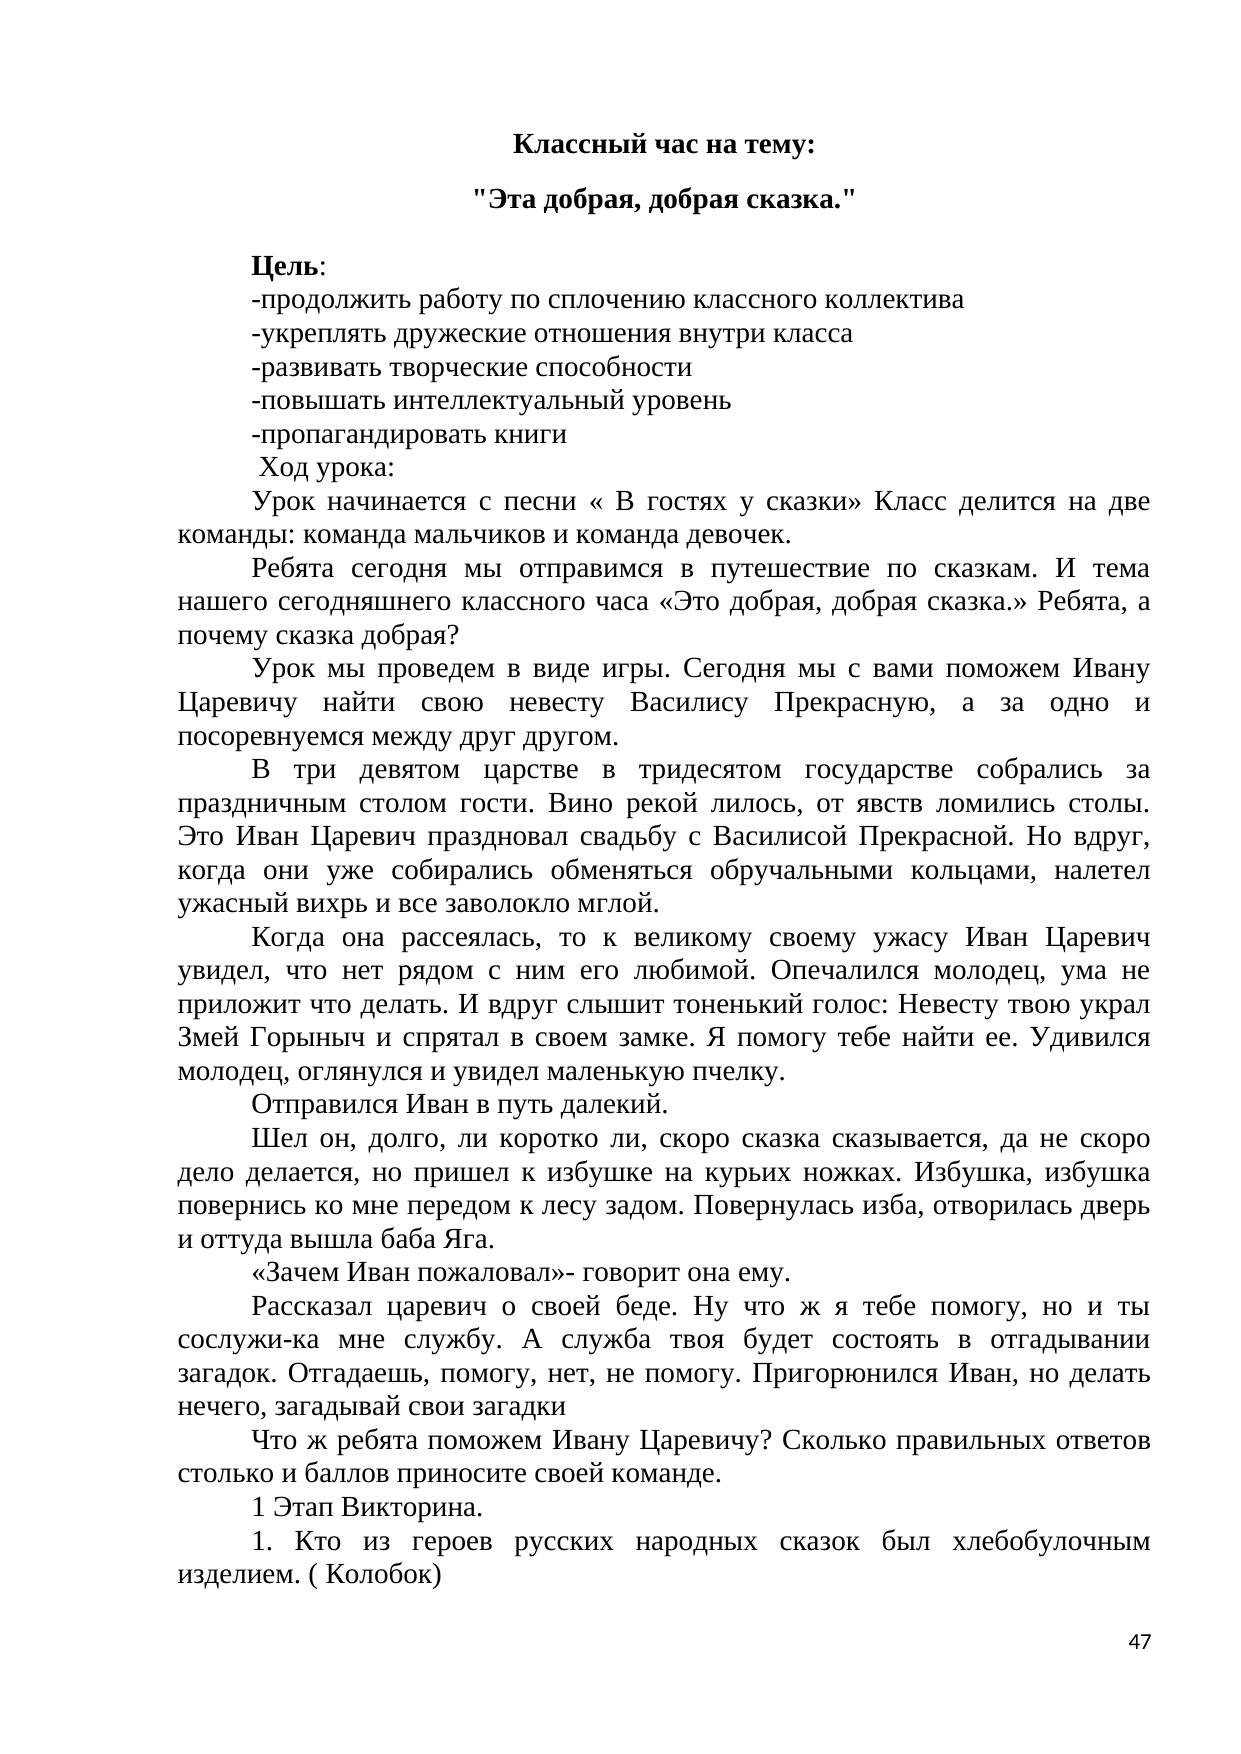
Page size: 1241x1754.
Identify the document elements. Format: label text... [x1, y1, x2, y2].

text -продолжить работу по сплочению классного коллектива [177, 282, 1152, 315]
text Рассказал царевич о своей беде. Ну что ж я тебе помогу, но и ты сослужи-ка мне службу. А служба твоя будет состоять в отгадывании загадок. Отгадаешь, помогу, нет, не помогу. Пригорюнился Иван, но делать нечего, загадывай свои загадки [177, 1288, 1152, 1422]
text "Эта добрая, добрая сказка." [177, 181, 1152, 214]
text Цель: [177, 248, 1152, 282]
text «Зачем Иван пожаловал»- говорит она ему. [177, 1254, 1152, 1288]
text -пропагандировать книги [177, 416, 1152, 449]
text Ход урока: [177, 449, 1152, 483]
text 1. Кто из героев русских народных сказок был хлебобулочным изделием. ( Колобок) [177, 1523, 1152, 1590]
text Ребята сегодня мы отправимся в путешествие по сказкам. И тема нашего сегодняшнего классного часа «Это добрая, добрая сказка.» Ребята, а почему сказка добрая? [177, 550, 1152, 651]
text Отправился Иван в путь далекий. [177, 1087, 1152, 1120]
text В три девятом царстве в тридесятом государстве собрались за праздничным столом гости. Вино рекой лилось, от явств ломились столы. Это Иван Царевич праздновал свадьбу с Василисой Прекрасной. Но вдруг, когда они уже собирались обменяться обручальными кольцами, налетел ужасный вихрь и все заволокло мглой. [177, 751, 1152, 919]
text 1 Этап Викторина. [177, 1489, 1152, 1523]
text -укреплять дружеские отношения внутри класса [177, 315, 1152, 349]
text Урок начинается с песни « В гостях у сказки» Класс делится на две команды: команда мальчиков и команда девочек. [177, 483, 1152, 550]
text -повышать интеллектуальный уровень [177, 382, 1152, 416]
text -развивать творческие способности [177, 349, 1152, 382]
text Урок мы проведем в виде игры. Сегодня мы с вами поможем Ивану Царевичу найти свою невесту Василису Прекрасную, а за одно и посоревнуемся между друг другом. [177, 651, 1152, 751]
text Когда она рассеялась, то к великому своему ужасу Иван Царевич увидел, что нет рядом с ним его любимой. Опечалился молодец, ума не приложит что делать. И вдруг слышит тоненький голос: Невесту твою украл Змей Горыныч и спрятал в своем замке. Я помогу тебе найти ее. Удивился молодец, оглянулся и увидел маленькую пчелку. [177, 919, 1152, 1087]
text Шел он, долго, ли коротко ли, скоро сказка сказывается, да не скоро дело делается, но пришел к избушке на курьих ножках. Избушка, избушка повернись ко мне передом к лесу задом. Повернулась изба, отворилась дверь и оттуда вышла баба Яга. [177, 1120, 1152, 1254]
text Что ж ребята поможем Ивану Царевичу? Сколько правильных ответов столько и баллов приносите своей команде. [177, 1422, 1152, 1489]
text Классный час на тему: [177, 127, 1152, 160]
